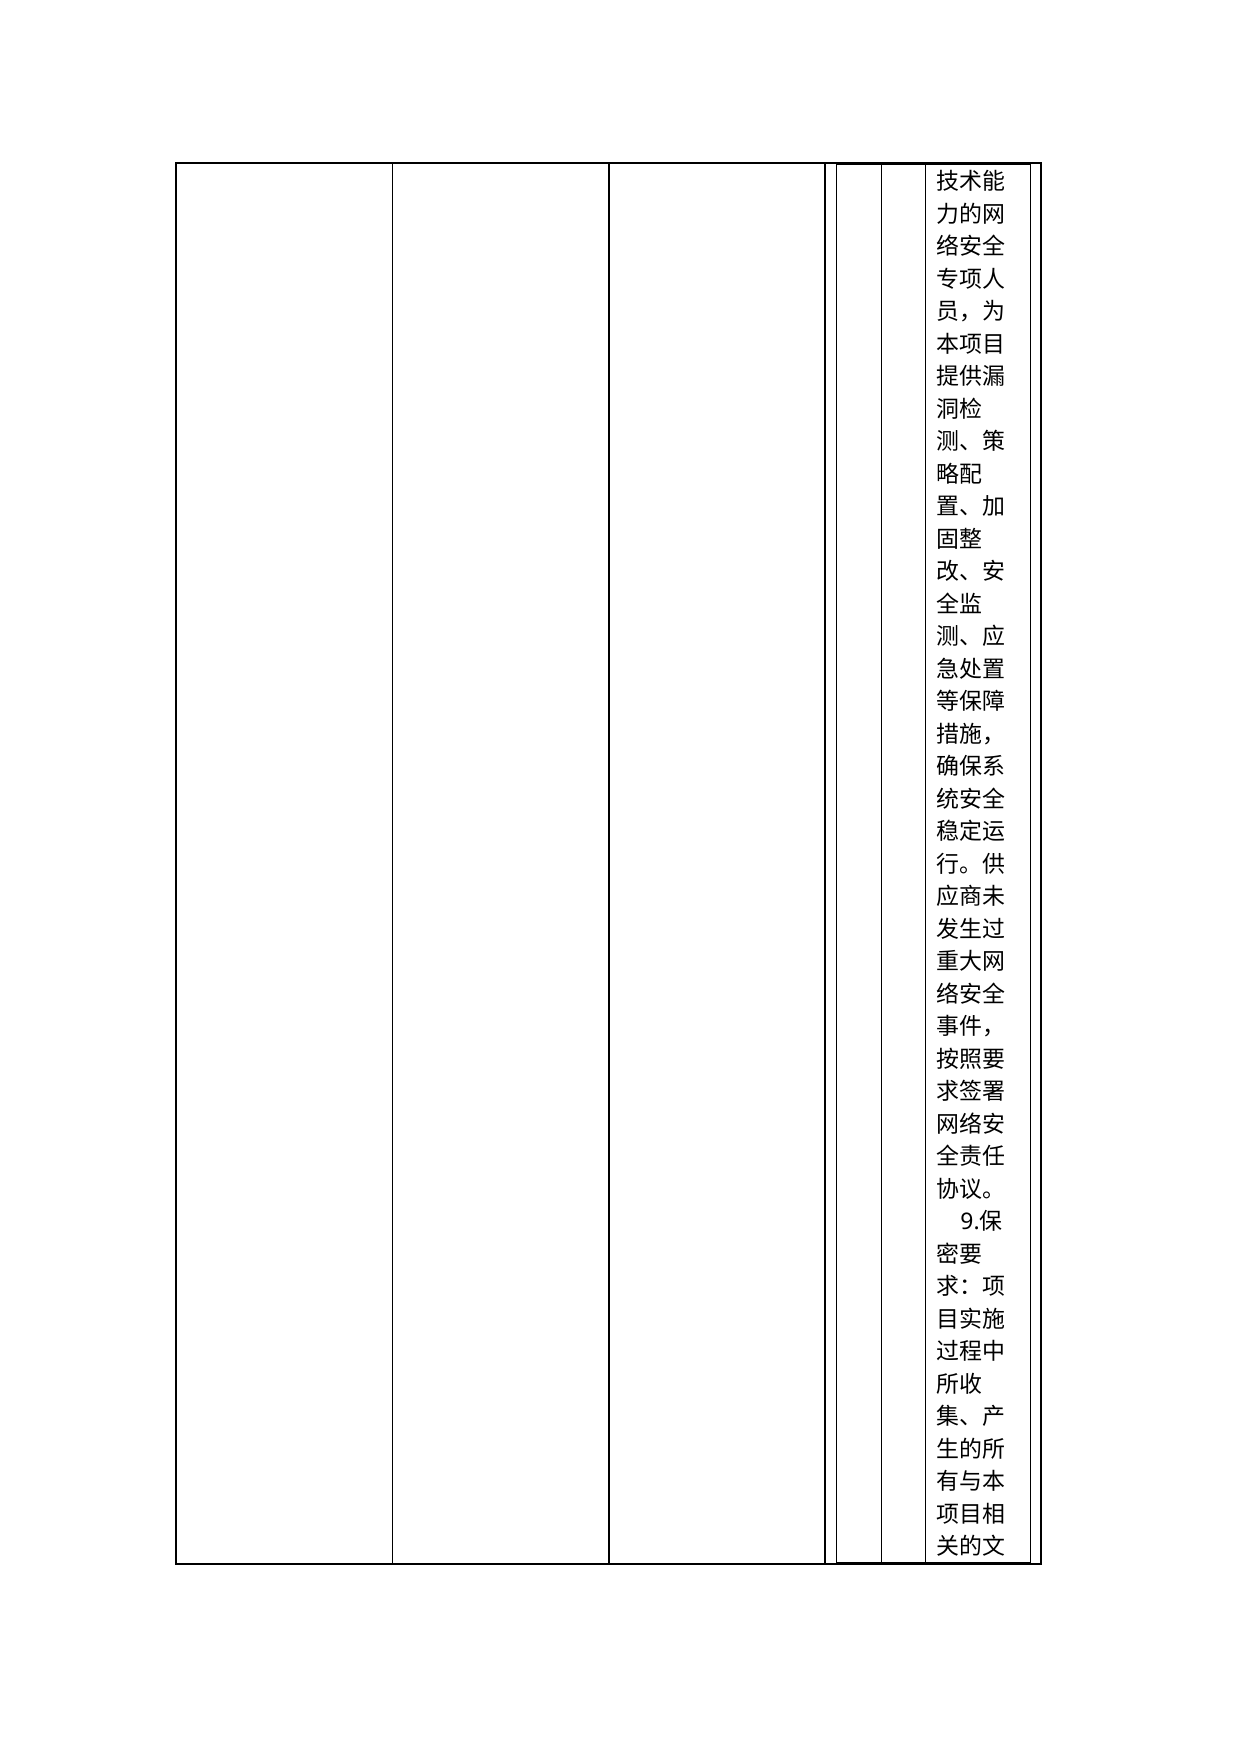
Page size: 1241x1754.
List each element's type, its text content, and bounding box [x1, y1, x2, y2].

table_cell [882, 165, 925, 1562]
table_cell [926, 165, 1030, 1562]
table_cell [610, 164, 824, 1563]
table_cell [1031, 164, 1040, 1563]
table_cell [837, 165, 881, 1562]
table_cell [177, 164, 392, 1563]
table_cell 1 [393, 164, 608, 1563]
table_cell [826, 164, 836, 1563]
